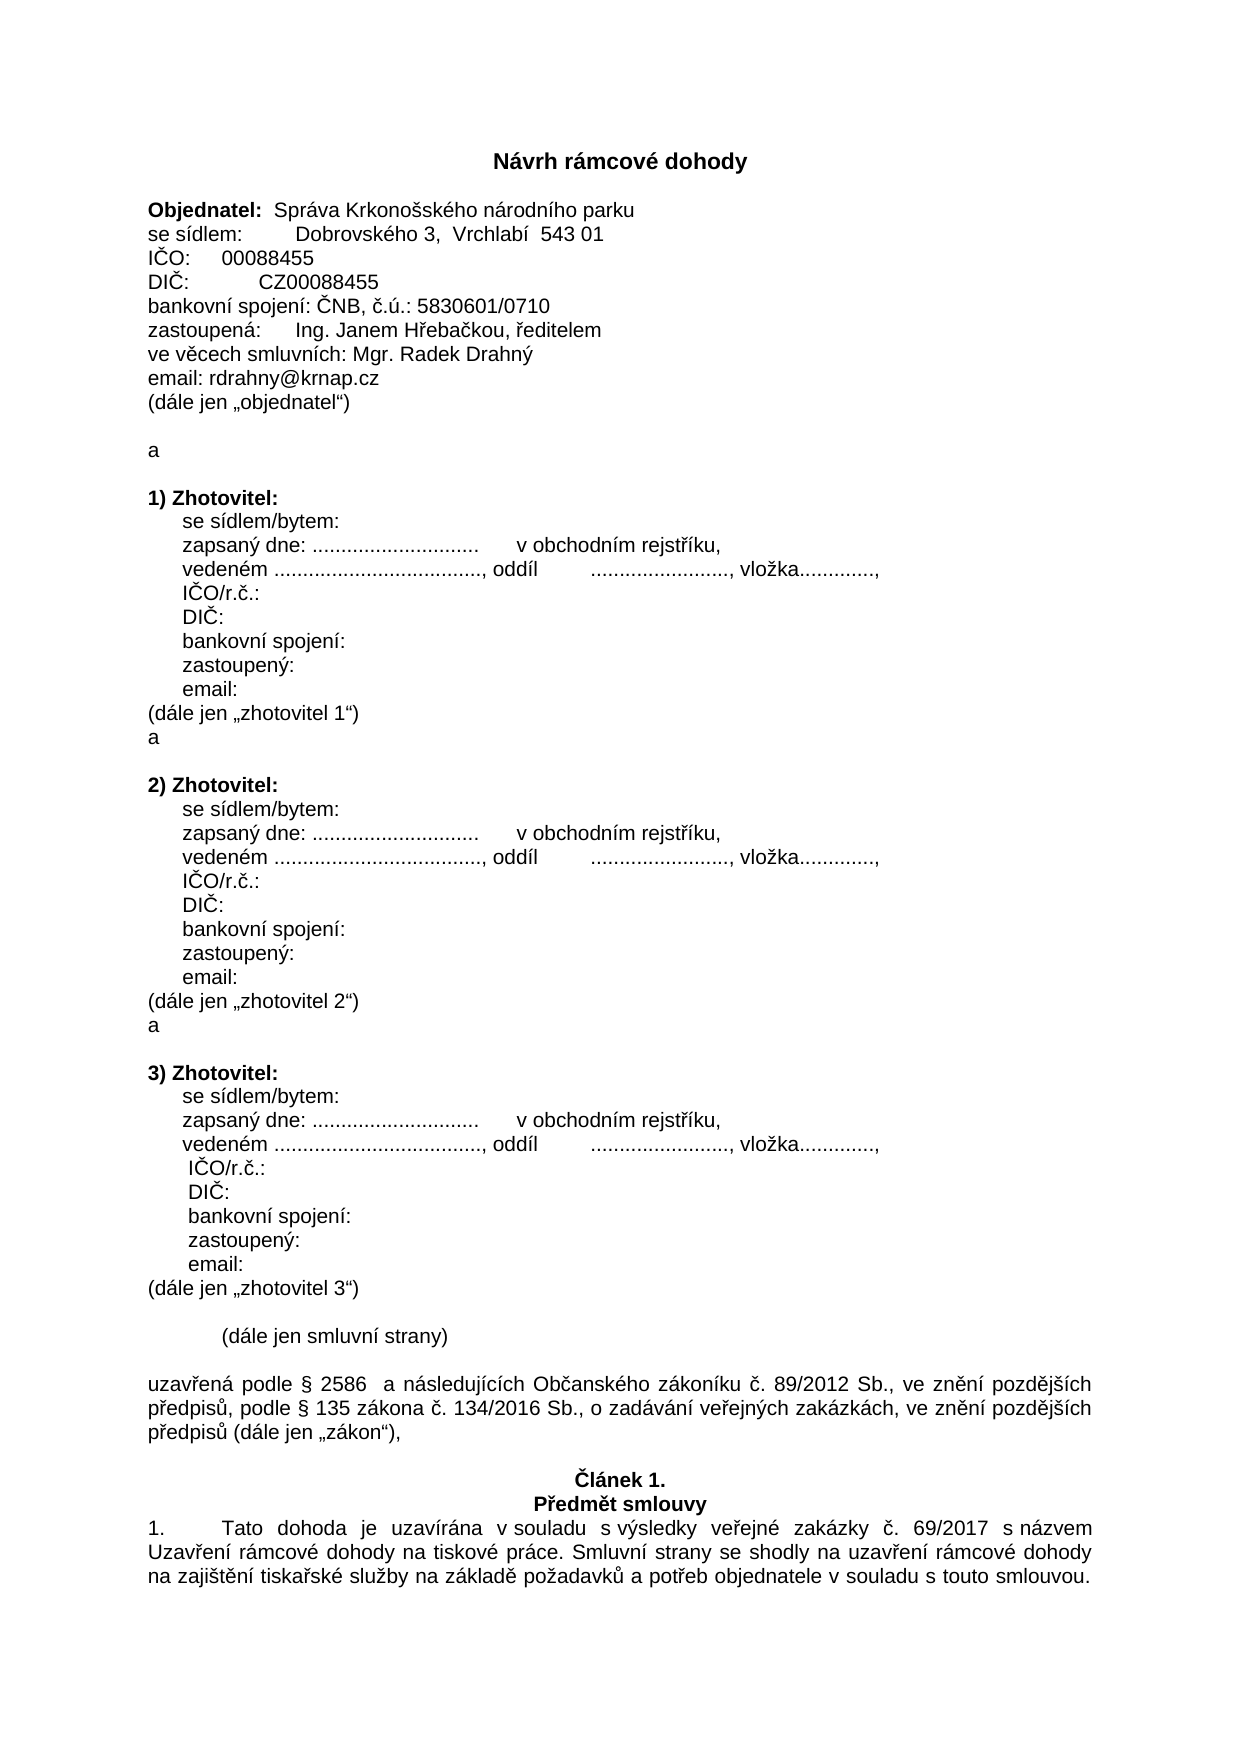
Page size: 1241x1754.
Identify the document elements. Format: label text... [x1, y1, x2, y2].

text Předmět smlouvy [148, 1492, 1093, 1516]
text (dále jen „objednatel“) [148, 389, 1093, 413]
text bankovní spojení: ČNB, č.ú.: 5830601/0710 [148, 294, 1093, 318]
text bankovní spojení: [148, 629, 1093, 653]
text vedeném ...................................., oddíl ........................, vložka............., [148, 1132, 1093, 1156]
text vedeném ...................................., oddíl ........................, vložka............., [148, 557, 1093, 581]
text zastoupený: [148, 653, 1093, 677]
text email: [148, 1252, 1093, 1276]
text zastoupený: [148, 1228, 1093, 1252]
text (dále jen „zhotovitel 2“) [148, 988, 1093, 1012]
text ve věcech smluvních: Mgr. Radek Drahný [148, 342, 1093, 366]
text se sídlem/bytem: [148, 1084, 1093, 1108]
text zapsaný dne: ............................. v obchodním rejstříku, [148, 1108, 1093, 1132]
text 1) Zhotovitel: [148, 485, 1093, 509]
text a [148, 437, 1093, 461]
text zapsaný dne: ............................. v obchodním rejstříku, [148, 821, 1093, 845]
text zastoupený: [148, 941, 1093, 964]
text a [148, 1012, 1093, 1036]
text se sídlem/bytem: [148, 509, 1093, 533]
text IČO/r.č.: [148, 869, 1093, 893]
text se sídlem/bytem: [148, 797, 1093, 821]
text vedeném ...................................., oddíl ........................, vložka............., [148, 845, 1093, 869]
text Článek 1. [148, 1468, 1093, 1492]
text Objednatel: Správa Krkonošského národního parku [148, 198, 1093, 222]
text (dále jen smluvní strany) [148, 1324, 1093, 1348]
text zastoupená: Ing. Janem Hřebačkou, ředitelem [148, 318, 1093, 342]
text email: [148, 964, 1093, 988]
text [148, 1516, 1093, 1587]
text (dále jen „zhotovitel 1“) [148, 701, 1093, 725]
text se sídlem: Dobrovského 3, Vrchlabí 543 01 [148, 222, 1093, 246]
text DIČ: [148, 893, 1093, 917]
text zapsaný dne: ............................. v obchodním rejstříku, [148, 533, 1093, 557]
text a [148, 725, 1093, 749]
text email: [148, 677, 1093, 701]
text DIČ: [148, 605, 1093, 629]
text IČO: 00088455 [148, 246, 1093, 270]
text IČO/r.č.: [148, 581, 1093, 605]
text Návrh rámcové dohody [148, 148, 1093, 174]
text (dále jen „zhotovitel 3“) [148, 1276, 1093, 1300]
text uzavřená podle § 2586 a následujících Občanského zákoníku č. 89/2012 Sb., ve znění pozdějších předpisů, podle § 135 zákona č. 134/2016 Sb., o zadávání veřejných zakázkách, ve znění pozdějších předpisů (dále jen „zákon“), [148, 1372, 1093, 1444]
text DIČ: [148, 1180, 1093, 1204]
text 2) Zhotovitel: [148, 773, 1093, 797]
text bankovní spojení: [148, 917, 1093, 941]
text IČO/r.č.: [148, 1156, 1093, 1180]
text email: rdrahny@krnap.cz [148, 366, 1093, 389]
text bankovní spojení: [148, 1204, 1093, 1228]
text 3) Zhotovitel: [148, 1060, 1093, 1084]
text DIČ: CZ00088455 [148, 270, 1093, 294]
